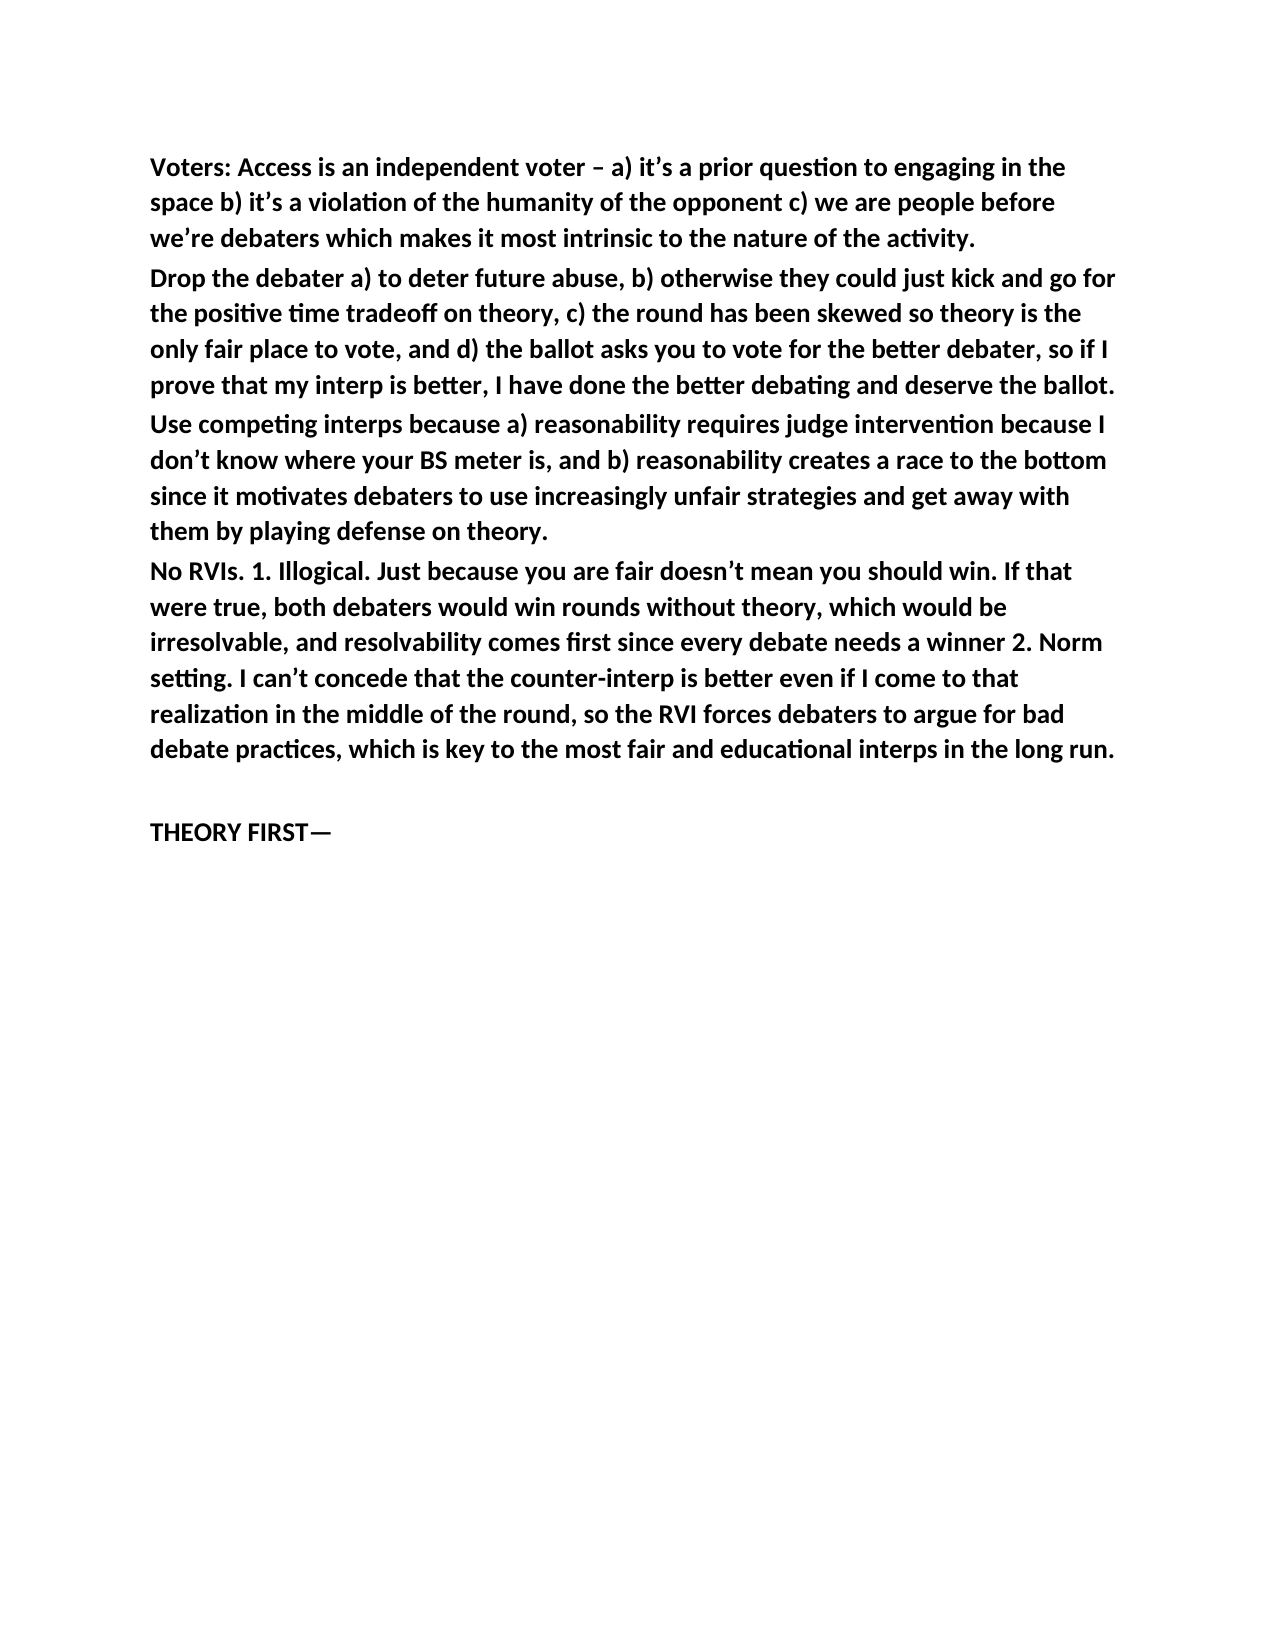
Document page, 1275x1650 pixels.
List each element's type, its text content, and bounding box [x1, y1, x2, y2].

subtitle Drop the debater a) to deter future abuse, b) otherwise they could just kick and go for the positive time tradeoff on theory, c) the round has been skewed so theory is the only fair place to vote, and d) the ballot asks you to vote for the better debater, so if I prove that my interp is better, I have done the better debating and deserve the ballot. [150, 261, 1125, 401]
subtitle Voters: Access is an independent voter – a) it’s a prior question to engaging in the space b) it’s a violation of the humanity of the opponent c) we are people before we’re debaters which makes it most intrinsic to the nature of the activity. [150, 150, 1125, 254]
subtitle No RVIs. 1. Illogical. Just because you are fair doesn’t mean you should win. If that were true, both debaters would win rounds without theory, which would be irresolvable, and resolvability comes first since every debate needs a winner 2. Norm setting. I can’t concede that the counter-interp is better even if I come to that realization in the middle of the round, so the RVI forces debaters to argue for bad debate practices, which is key to the most fair and educational interps in the long run. [150, 554, 1125, 766]
subtitle Use competing interps because a) reasonability requires judge intervention because I don’t know where your BS meter is, and b) reasonability creates a race to the bottom since it motivates debaters to use increasingly unfair strategies and get away with them by playing defense on theory. [150, 408, 1125, 548]
subtitle THEORY FIRST— [150, 815, 1125, 848]
